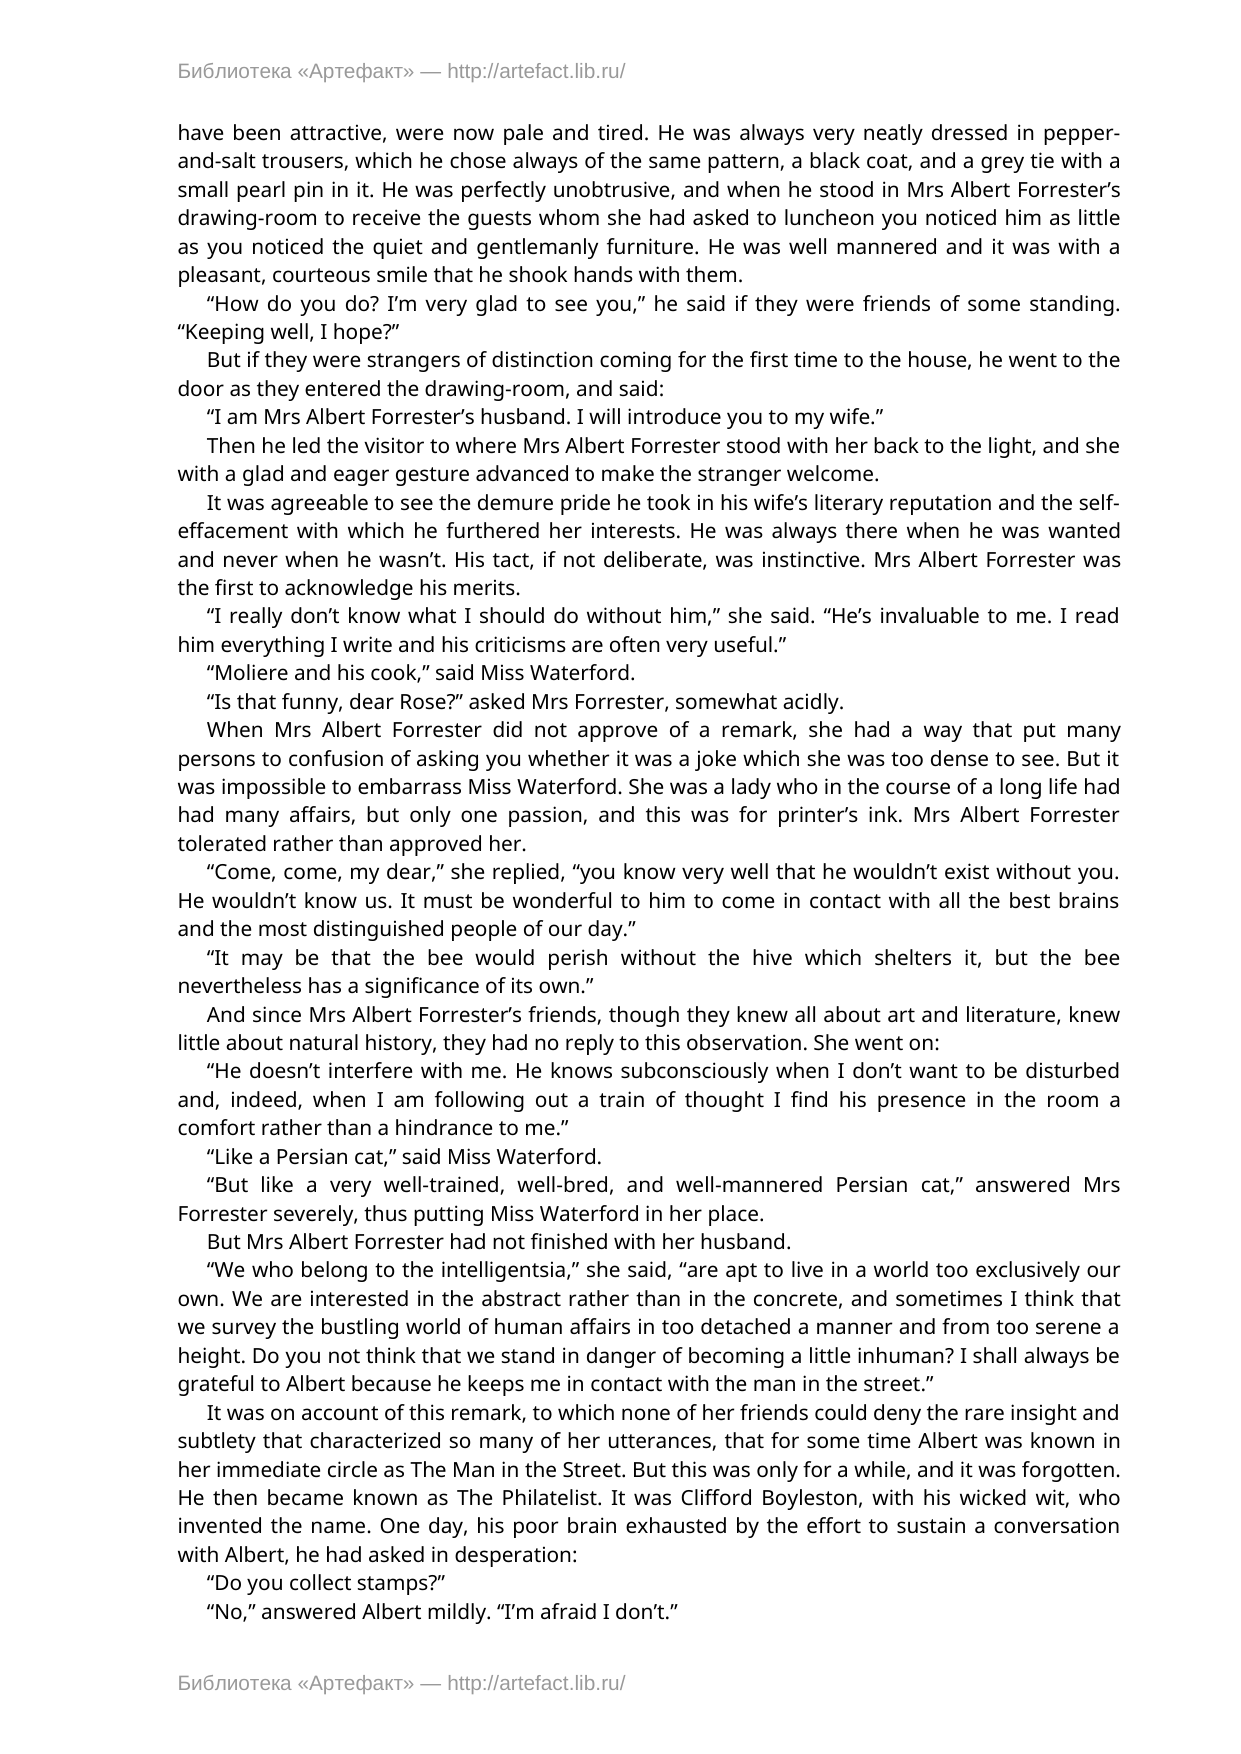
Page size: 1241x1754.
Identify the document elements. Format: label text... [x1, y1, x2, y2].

text “We who belong to the intelligentsia,” she said, “are apt to live in a world too exclusively our own. We are interested in the abstract rather than in the concrete, and sometimes I think that we survey the bustling world of human affairs in too detached a manner and from too serene a height. Do you not think that we stand in danger of becoming a little inhuman? I shall always be grateful to Albert because he keeps me in contact with the man in the street.” [177, 1256, 1122, 1398]
text “I am Mrs Albert Forrester’s husband. I will introduce you to my wife.” [177, 402, 1122, 431]
text “Moliere and his cook,” said Miss Waterford. [177, 658, 1122, 687]
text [177, 118, 1122, 289]
text “He doesn’t interfere with me. He knows subconsciously when I don’t want to be disturbed and, indeed, when I am following out a train of thought I find his presence in the room a comfort rather than a hindrance to me.” [177, 1057, 1122, 1142]
text When Mrs Albert Forrester did not approve of a remark, she had a way that put many persons to confusion of asking you whether it was a joke which she was too dense to see. But it was impossible to embarrass Miss Waterford. She was a lady who in the course of a long life had had many affairs, but only one passion, and this was for printer’s ink. Mrs Albert Forrester tolerated rather than approved her. [177, 715, 1122, 857]
text “Like a Persian cat,” said Miss Waterford. [177, 1142, 1122, 1170]
text “I really don’t know what I should do without him,” she said. “He’s invaluable to me. I read him everything I write and his criticisms are often very useful.” [177, 602, 1122, 658]
text “Do you collect stamps?” [177, 1568, 1122, 1597]
text And since Mrs Albert Forrester’s friends, though they knew all about art and literature, knew little about natural history, they had no reply to this observation. She went on: [177, 1000, 1122, 1057]
text It was agreeable to see the demure pride he took in his wife’s literary reputation and the self-effacement with which he furthered her interests. He was always there when he was wanted and never when he wasn’t. His tact, if not deliberate, was instinctive. Mrs Albert Forrester was the first to acknowledge his merits. [177, 488, 1122, 602]
text But if they were strangers of distinction coming for the first time to the house, he went to the door as they entered the drawing-room, and said: [177, 346, 1122, 402]
text “But like a very well-trained, well-bred, and well-mannered Persian cat,” answered Mrs Forrester severely, thus putting Miss Waterford in her place. [177, 1170, 1122, 1227]
text “It may be that the bee would perish without the hive which shelters it, but the bee nevertheless has a significance of its own.” [177, 943, 1122, 1000]
text Then he led the visitor to where Mrs Albert Forrester stood with her back to the light, and she with a glad and eager gesture advanced to make the stranger welcome. [177, 431, 1122, 488]
text “Come, come, my dear,” she replied, “you know very well that he wouldn’t exist without you. He wouldn’t know us. It must be wonderful to him to come in contact with all the best brains and the most distinguished people of our day.” [177, 857, 1122, 943]
text “Is that funny, dear Rose?” asked Mrs Forrester, somewhat acidly. [177, 687, 1122, 715]
text “How do you do? I’m very glad to see you,” he said if they were friends of some standing. “Keeping well, I hope?” [177, 289, 1122, 346]
text “No,” answered Albert mildly. “I’m afraid I don’t.” [177, 1597, 1122, 1625]
text It was on account of this remark, to which none of her friends could deny the rare insight and subtlety that characterized so many of her utterances, that for some time Albert was known in her immediate circle as The Man in the Street. But this was only for a while, and it was forgotten. He then became known as The Philatelist. It was Clifford Boyleston, with his wicked wit, who invented the name. One day, his poor brain exhausted by the effort to sustain a conversation with Albert, he had asked in desperation: [177, 1398, 1122, 1568]
text But Mrs Albert Forrester had not finished with her husband. [177, 1227, 1122, 1256]
